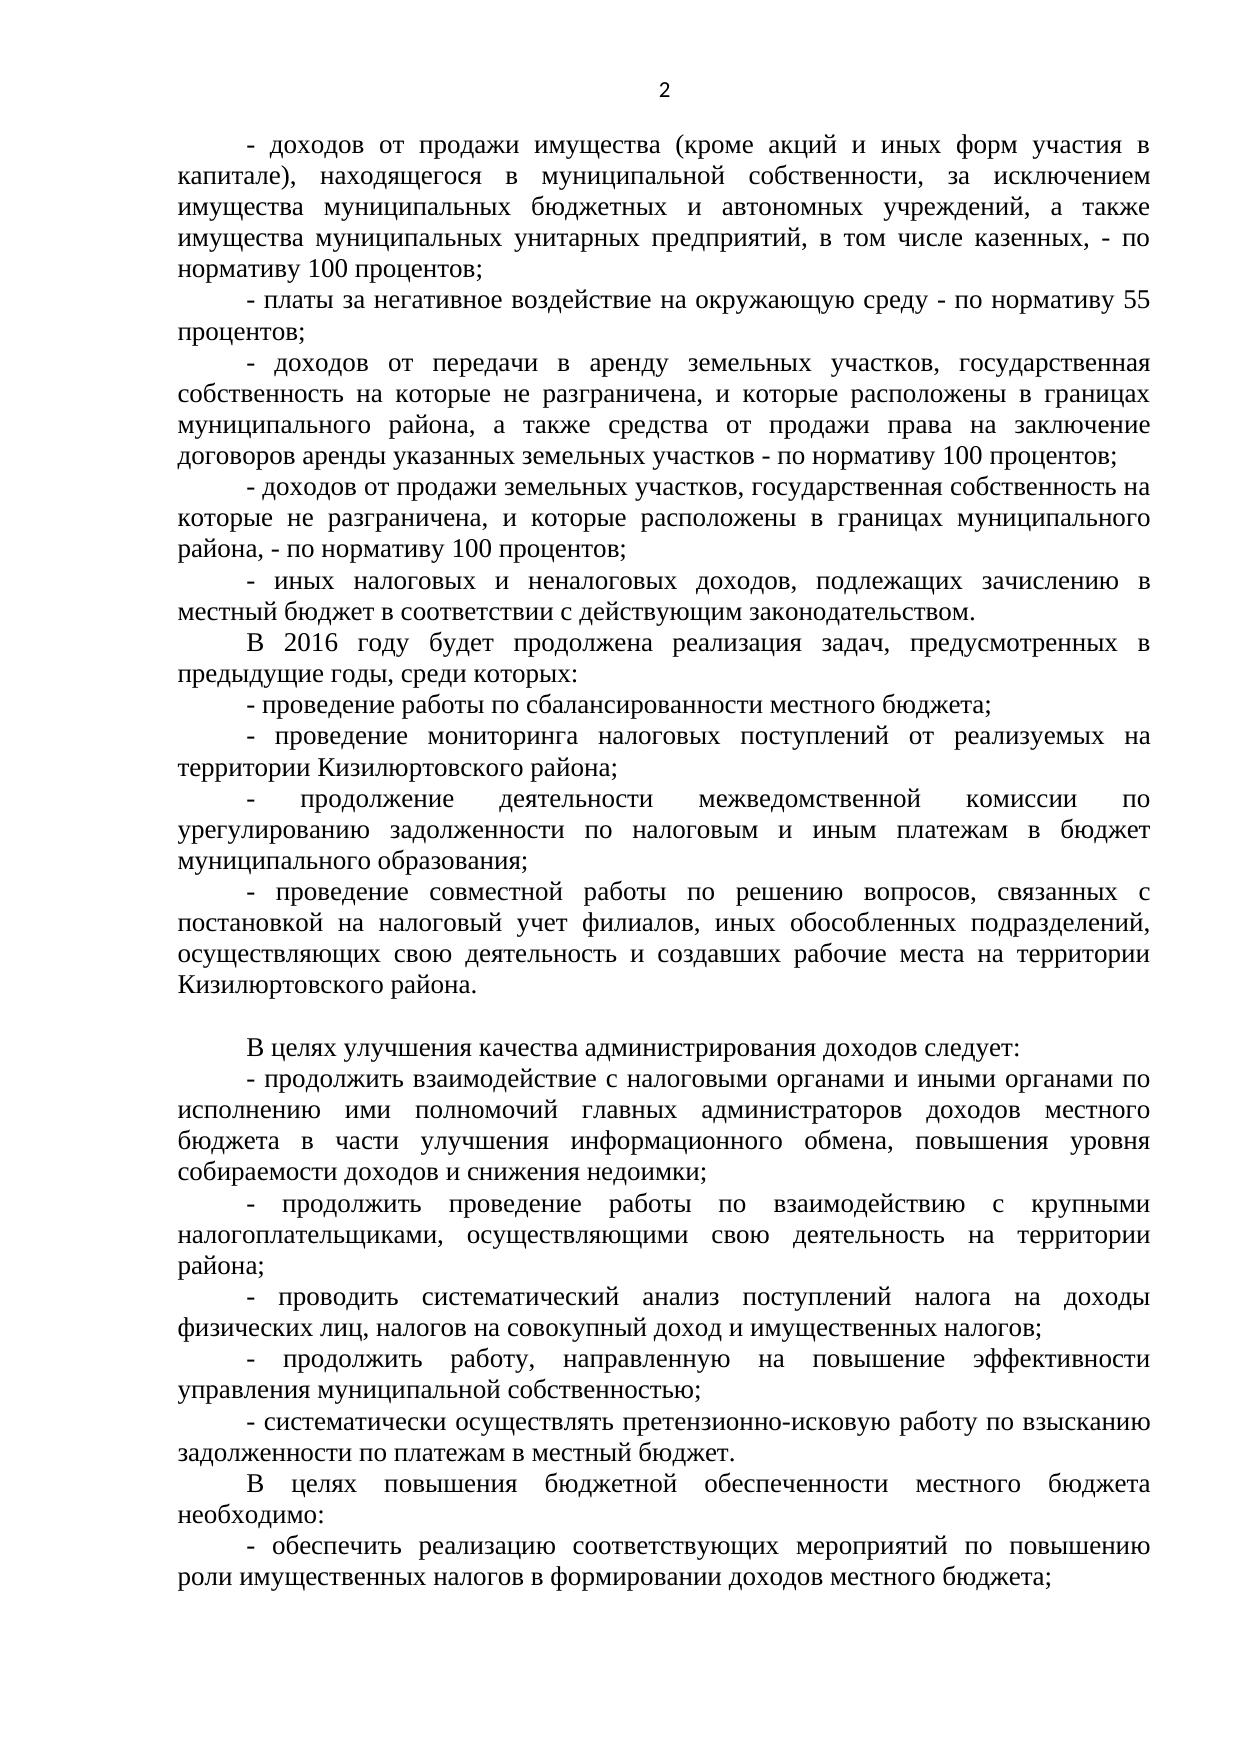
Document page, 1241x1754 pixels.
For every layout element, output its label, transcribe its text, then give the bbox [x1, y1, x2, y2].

text - проводить систематический анализ поступлений налога на доходы физических лиц, налогов на совокупный доход и имущественных налогов; [177, 1280, 1152, 1342]
text - иных налоговых и неналоговых доходов, подлежащих зачислению в местный бюджет в соответствии с действующим законодательством. [177, 564, 1152, 626]
text - проведение мониторинга налоговых поступлений от реализуемых на территории Кизилюртовского района; [177, 719, 1152, 782]
text - доходов от продажи имущества (кроме акций и иных форм участия в капитале), находящегося в муниципальной собственности, за исключением имущества муниципальных бюджетных и автономных учреждений, а также имущества муниципальных унитарных предприятий, в том числе казенных, - по нормативу 100 процентов; [177, 128, 1152, 283]
text - проведение работы по сбалансированности местного бюджета; [177, 688, 1152, 719]
text - платы за негативное воздействие на окружающую среду - по нормативу 55 процентов; [177, 283, 1152, 346]
text - продолжить работу, направленную на повышение эффективности управления муниципальной собственностью; [177, 1342, 1152, 1405]
text - продолжить проведение работы по взаимодействию с крупными налогоплательщиками, осуществляющими свою деятельность на территории района; [177, 1187, 1152, 1280]
text - проведение совместной работы по решению вопросов, связанных с постановкой на налоговый учет филиалов, иных обособленных подразделений, осуществляющих свою деятельность и создавших рабочие места на территории Кизилюртовского района. [177, 875, 1152, 1000]
text - продолжение деятельности межведомственной комиссии по урегулированию задолженности по налоговым и иным платежам в бюджет муниципального образования; [177, 782, 1152, 875]
text В целях улучшения качества администрирования доходов следует: [177, 1031, 1152, 1062]
text В 2016 году будет продолжена реализация задач, предусмотренных в предыдущие годы, среди которых: [177, 626, 1152, 688]
text - доходов от продажи земельных участков, государственная собственность на которые не разграничена, и которые расположены в границах муниципального района, - по нормативу 100 процентов; [177, 470, 1152, 564]
text - обеспечить реализацию соответствующих мероприятий по повышению роли имущественных налогов в формировании доходов местного бюджета; [177, 1529, 1152, 1592]
text В целях повышения бюджетной обеспеченности местного бюджета необходимо: [177, 1467, 1152, 1529]
text - доходов от передачи в аренду земельных участков, государственная собственность на которые не разграничена, и которые расположены в границах муниципального района, а также средства от продажи права на заключение договоров аренды указанных земельных участков - по нормативу 100 процентов; [177, 346, 1152, 470]
text - продолжить взаимодействие с налоговыми органами и иными органами по исполнению ими полномочий главных администраторов доходов местного бюджета в части улучшения информационного обмена, повышения уровня собираемости доходов и снижения недоимки; [177, 1062, 1152, 1187]
text - систематически осуществлять претензионно-исковую работу по взысканию задолженности по платежам в местный бюджет. [177, 1405, 1152, 1467]
